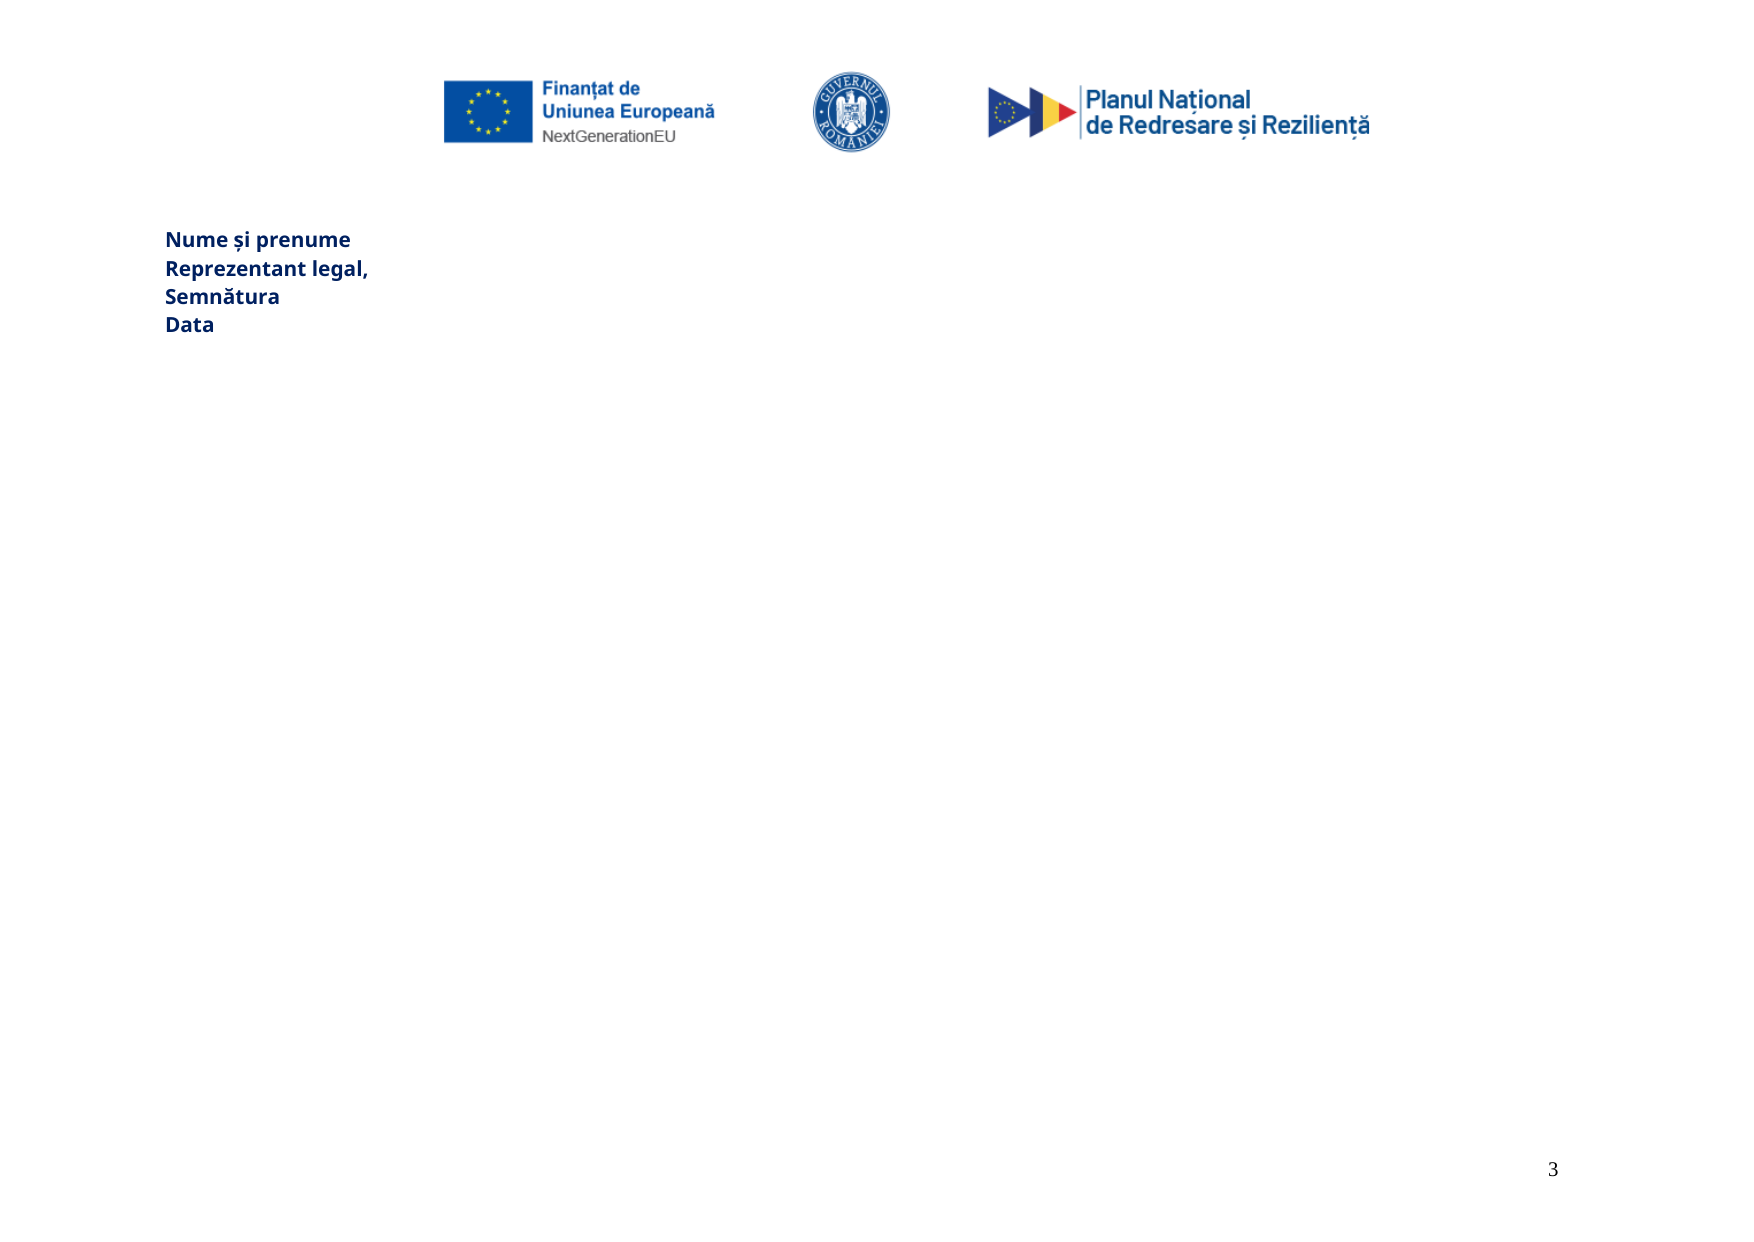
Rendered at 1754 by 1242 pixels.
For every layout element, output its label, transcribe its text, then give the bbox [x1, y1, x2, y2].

text Data [91, 311, 1741, 339]
text Nume și prenume [91, 225, 1741, 254]
text Semnătura [91, 282, 1741, 311]
text Reprezentant legal, [91, 254, 1741, 282]
